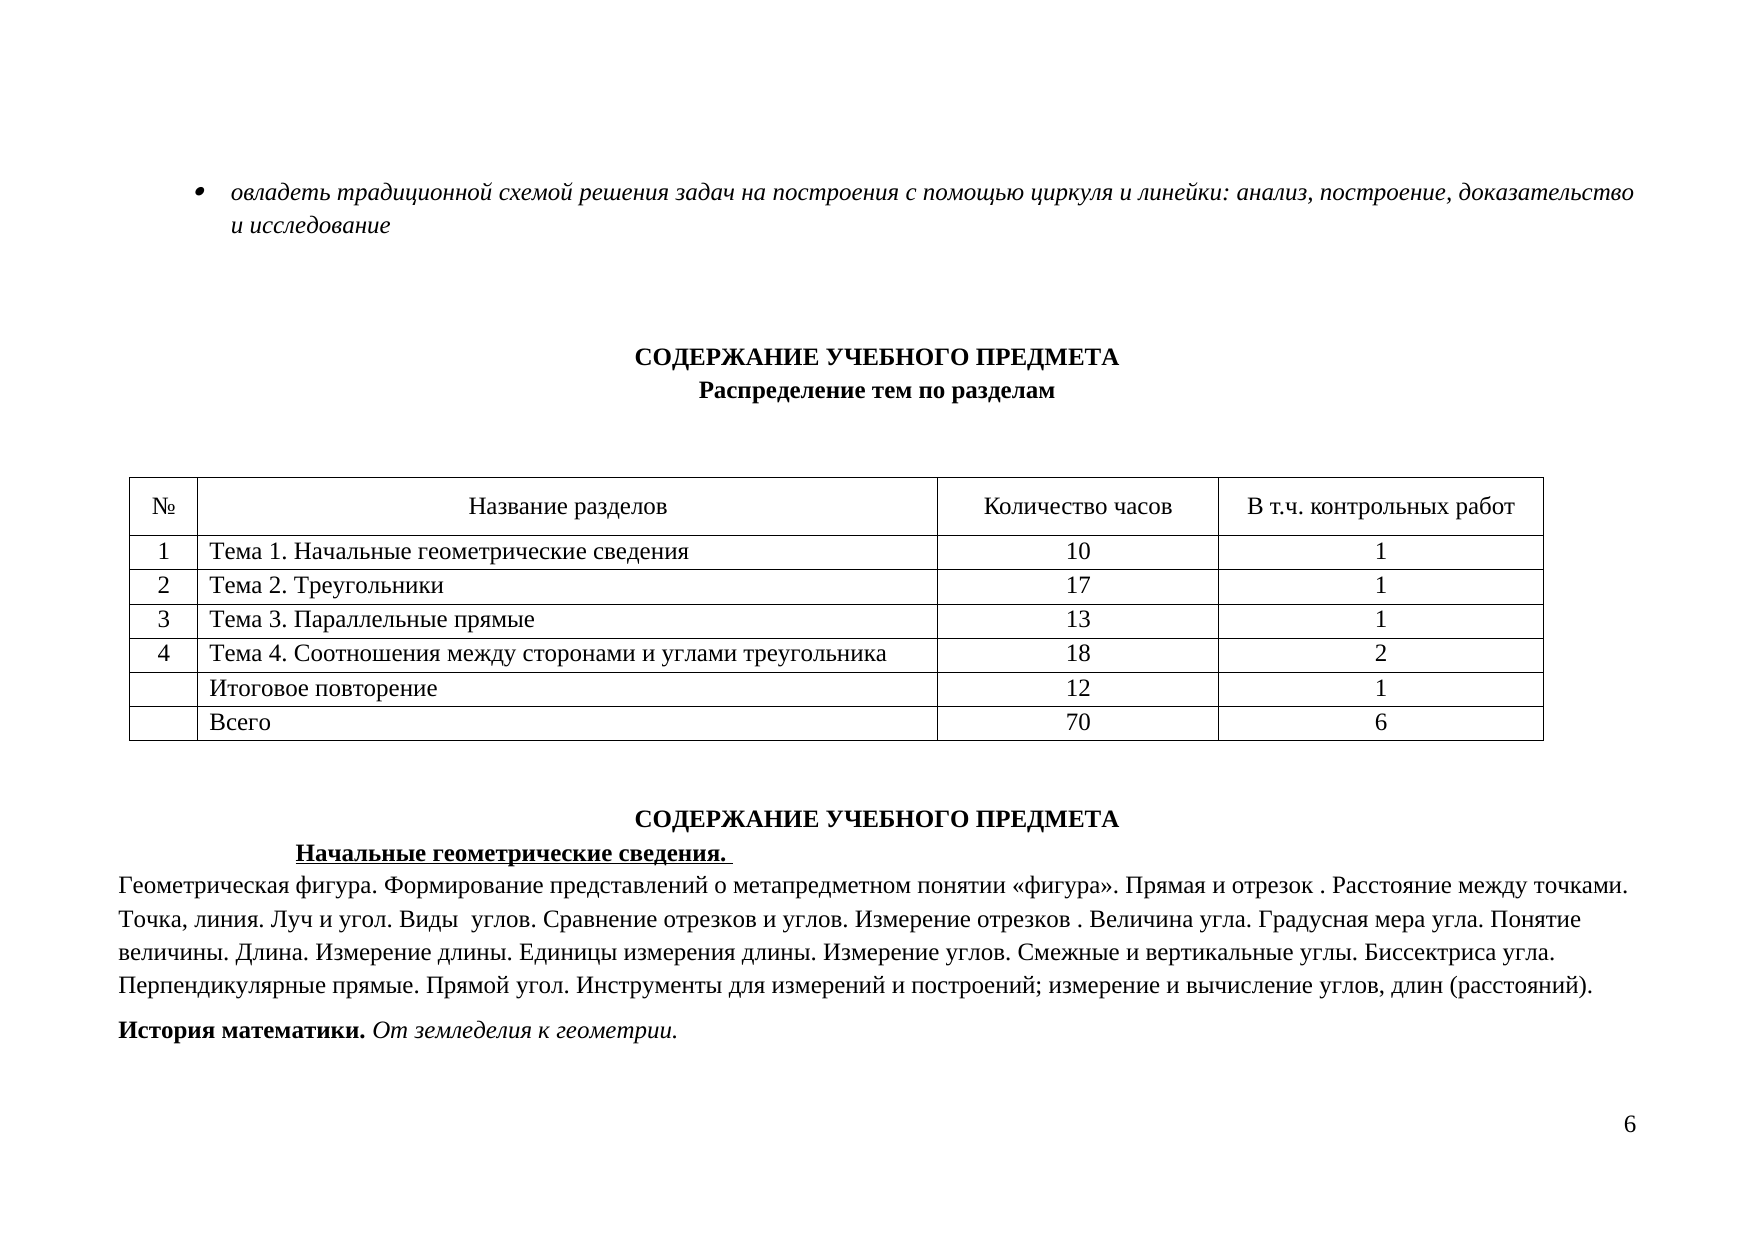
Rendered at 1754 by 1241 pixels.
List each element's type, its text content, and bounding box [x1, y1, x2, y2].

table_cell 13 [938, 605, 1218, 637]
table_cell 10 [938, 536, 1218, 569]
table_cell 12 [938, 673, 1218, 706]
table_cell 1 [1219, 673, 1543, 706]
table_cell 70 [938, 707, 1218, 740]
text Геометрическая фигура. Формирование представлений о метапредметном понятии «фигура». Прямая и отрезок . Расстояние между точками. Точка, линия. Луч и угол. Виды углов. Сравнение отрезков и углов. Измерение отрезков . Величина угла. Градусная мера угла. Понятие величины. Длина. Измерение длины. Единицы измерения длины. Измерение углов. Смежные и вертикальные углы. Биссектриса угла. Перпендикулярные прямые. Прямой угол. Инструменты для измерений и построений; измерение и вычисление углов, длин (расстояний). [118, 871, 1636, 998]
table_cell Итоговое повторение [198, 673, 937, 706]
table_cell 2 [130, 570, 197, 603]
table_cell [130, 673, 197, 706]
table_cell Тема 1. Начальные геометрические сведения [198, 536, 937, 569]
table_cell Тема 4. Соотношения между сторонами и углами треугольника [198, 639, 937, 672]
table_cell Тема 3. Параллельные прямые [198, 605, 937, 637]
text Распределение тем по разделам [118, 375, 1636, 404]
text История математики. От земледелия к геометрии. [118, 1015, 1636, 1044]
table_cell Всего [198, 707, 937, 740]
table_cell 2 [1219, 639, 1543, 672]
table_header Название разделов [198, 478, 937, 535]
text Начальные геометрические сведения. [295, 838, 1636, 866]
table_header Количество часов [938, 478, 1218, 535]
table_cell 3 [130, 605, 197, 637]
text СОДЕРЖАНИЕ УЧЕБНОГО ПРЕДМЕТА [118, 342, 1636, 371]
table_cell 17 [938, 570, 1218, 603]
table_cell 1 [1219, 536, 1543, 569]
table_cell [130, 707, 197, 740]
text СОДЕРЖАНИЕ УЧЕБНОГО ПРЕДМЕТА [118, 804, 1636, 833]
table_cell 4 [130, 639, 197, 672]
table_cell 1 [1219, 605, 1543, 637]
table_cell 6 [1219, 707, 1543, 740]
table_header № [130, 478, 197, 535]
table_cell 1 [130, 536, 197, 569]
list овладеть традиционной схемой решения задач на построения с помощью циркуля и линейки: анализ, построение, доказательство и исследование [193, 177, 1636, 239]
table_cell Тема 2. Треугольники [198, 570, 937, 603]
table_header В т.ч. контрольных работ [1219, 478, 1543, 535]
table_cell 1 [1219, 570, 1543, 603]
table_cell 18 [938, 639, 1218, 672]
